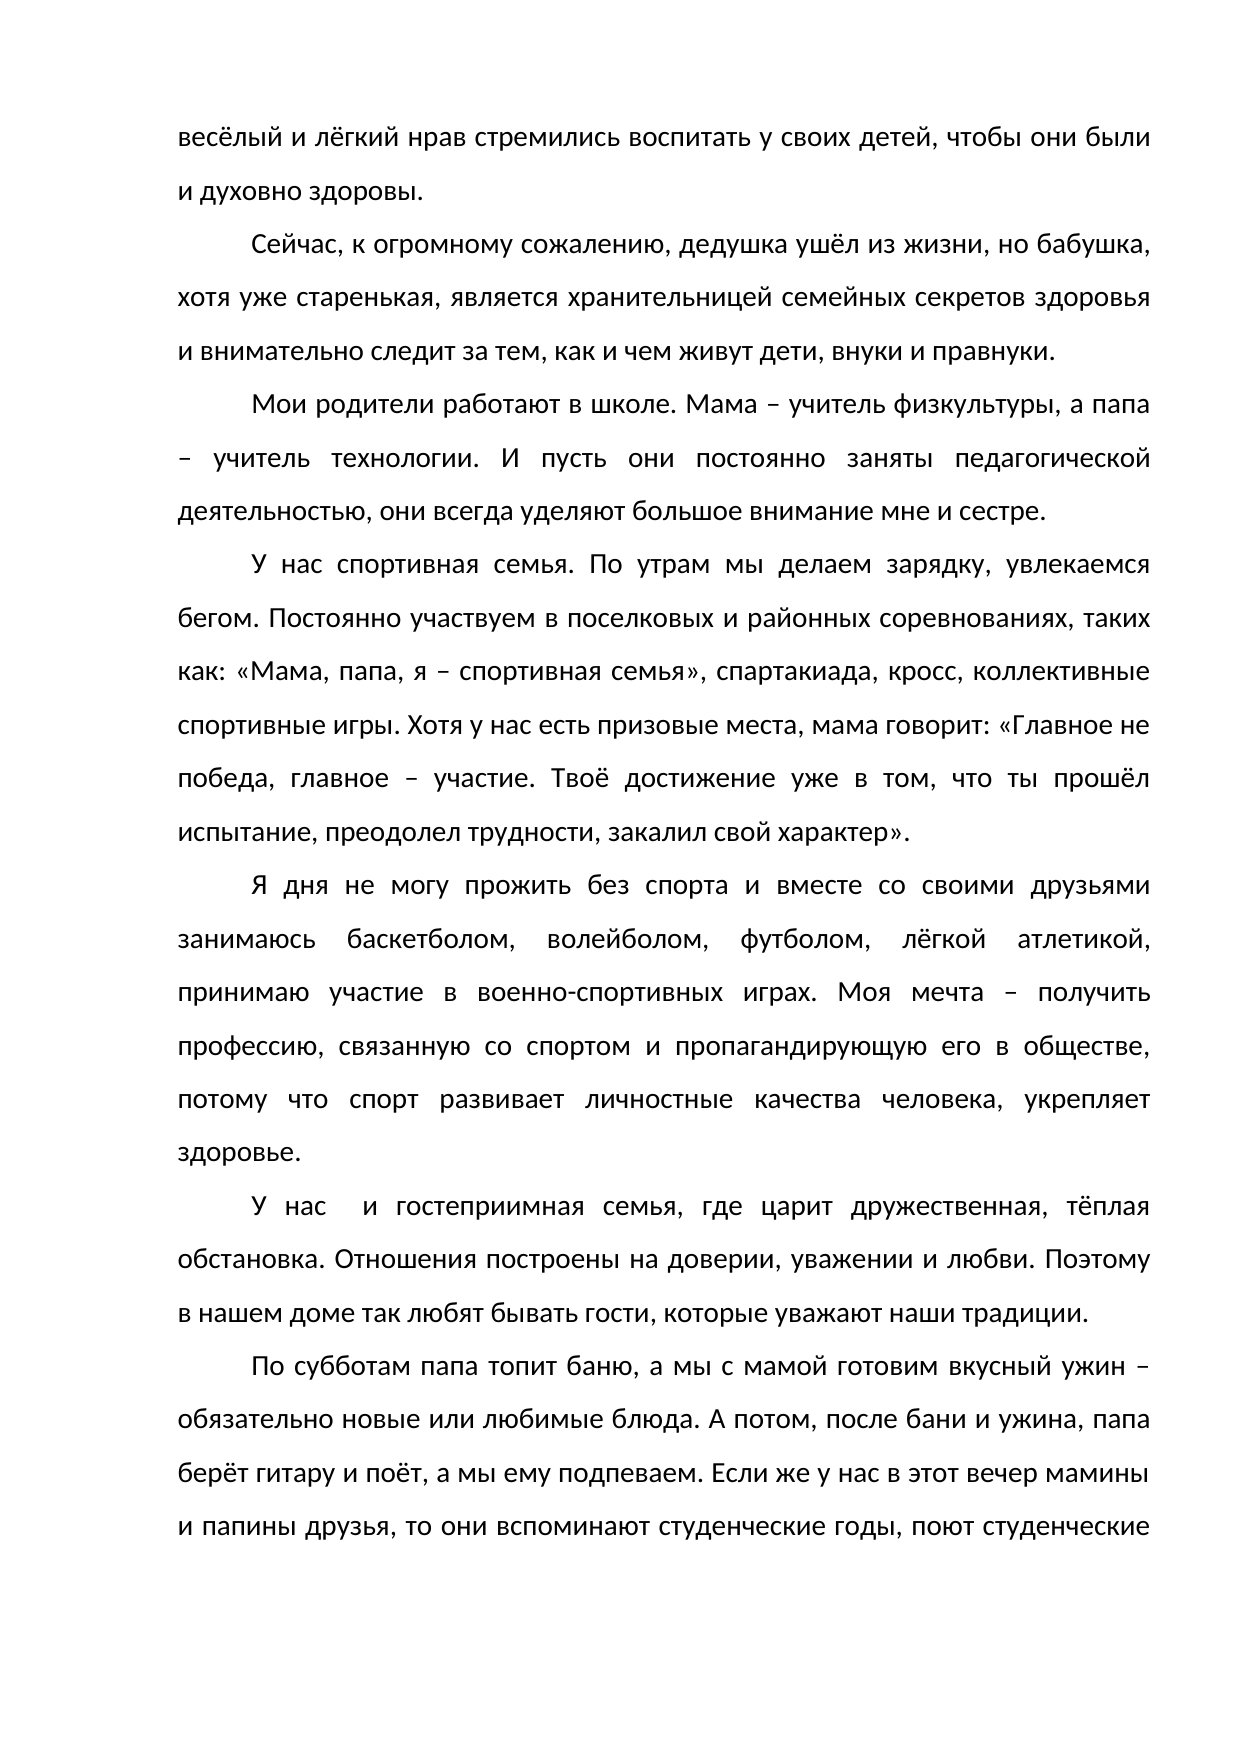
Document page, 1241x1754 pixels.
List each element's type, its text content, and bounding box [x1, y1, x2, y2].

text Мои родители работают в школе. Мама – учитель физкультуры, а папа – учитель технологии. И пусть они постоянно заняты педагогической деятельностью, они всегда уделяют большое внимание мне и сестре. [177, 385, 1152, 528]
text Сейчас, к огромному сожалению, дедушка ушёл из жизни, но бабушка, хотя уже старенькая, является хранительницей семейных секретов здоровья и внимательно следит за тем, как и чем живут дети, внуки и правнуки. [177, 225, 1152, 367]
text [177, 1347, 1152, 1543]
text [177, 118, 1152, 207]
text У нас и гостеприимная семья, где царит дружественная, тёплая обстановка. Отношения построены на доверии, уважении и любви. Поэтому в нашем доме так любят бывать гости, которые уважают наши традиции. [177, 1187, 1152, 1329]
text У нас спортивная семья. По утрам мы делаем зарядку, увлекаемся бегом. Постоянно участвуем в поселковых и районных соревнованиях, таких как: «Мама, папа, я – спортивная семья», спартакиада, кросс, коллективные спортивные игры. Хотя у нас есть призовые места, мама говорит: «Главное не победа, главное – участие. Твоё достижение уже в том, что ты прошёл испытание, преодолел трудности, закалил свой характер». [177, 546, 1152, 848]
text Я дня не могу прожить без спорта и вместе со своими друзьями занимаюсь баскетболом, волейболом, футболом, лёгкой атлетикой, принимаю участие в военно-спортивных играх. Моя мечта – получить профессию, связанную со спортом и пропагандирующую его в обществе, потому что спорт развивает личностные качества человека, укрепляет здоровье. [177, 866, 1152, 1169]
